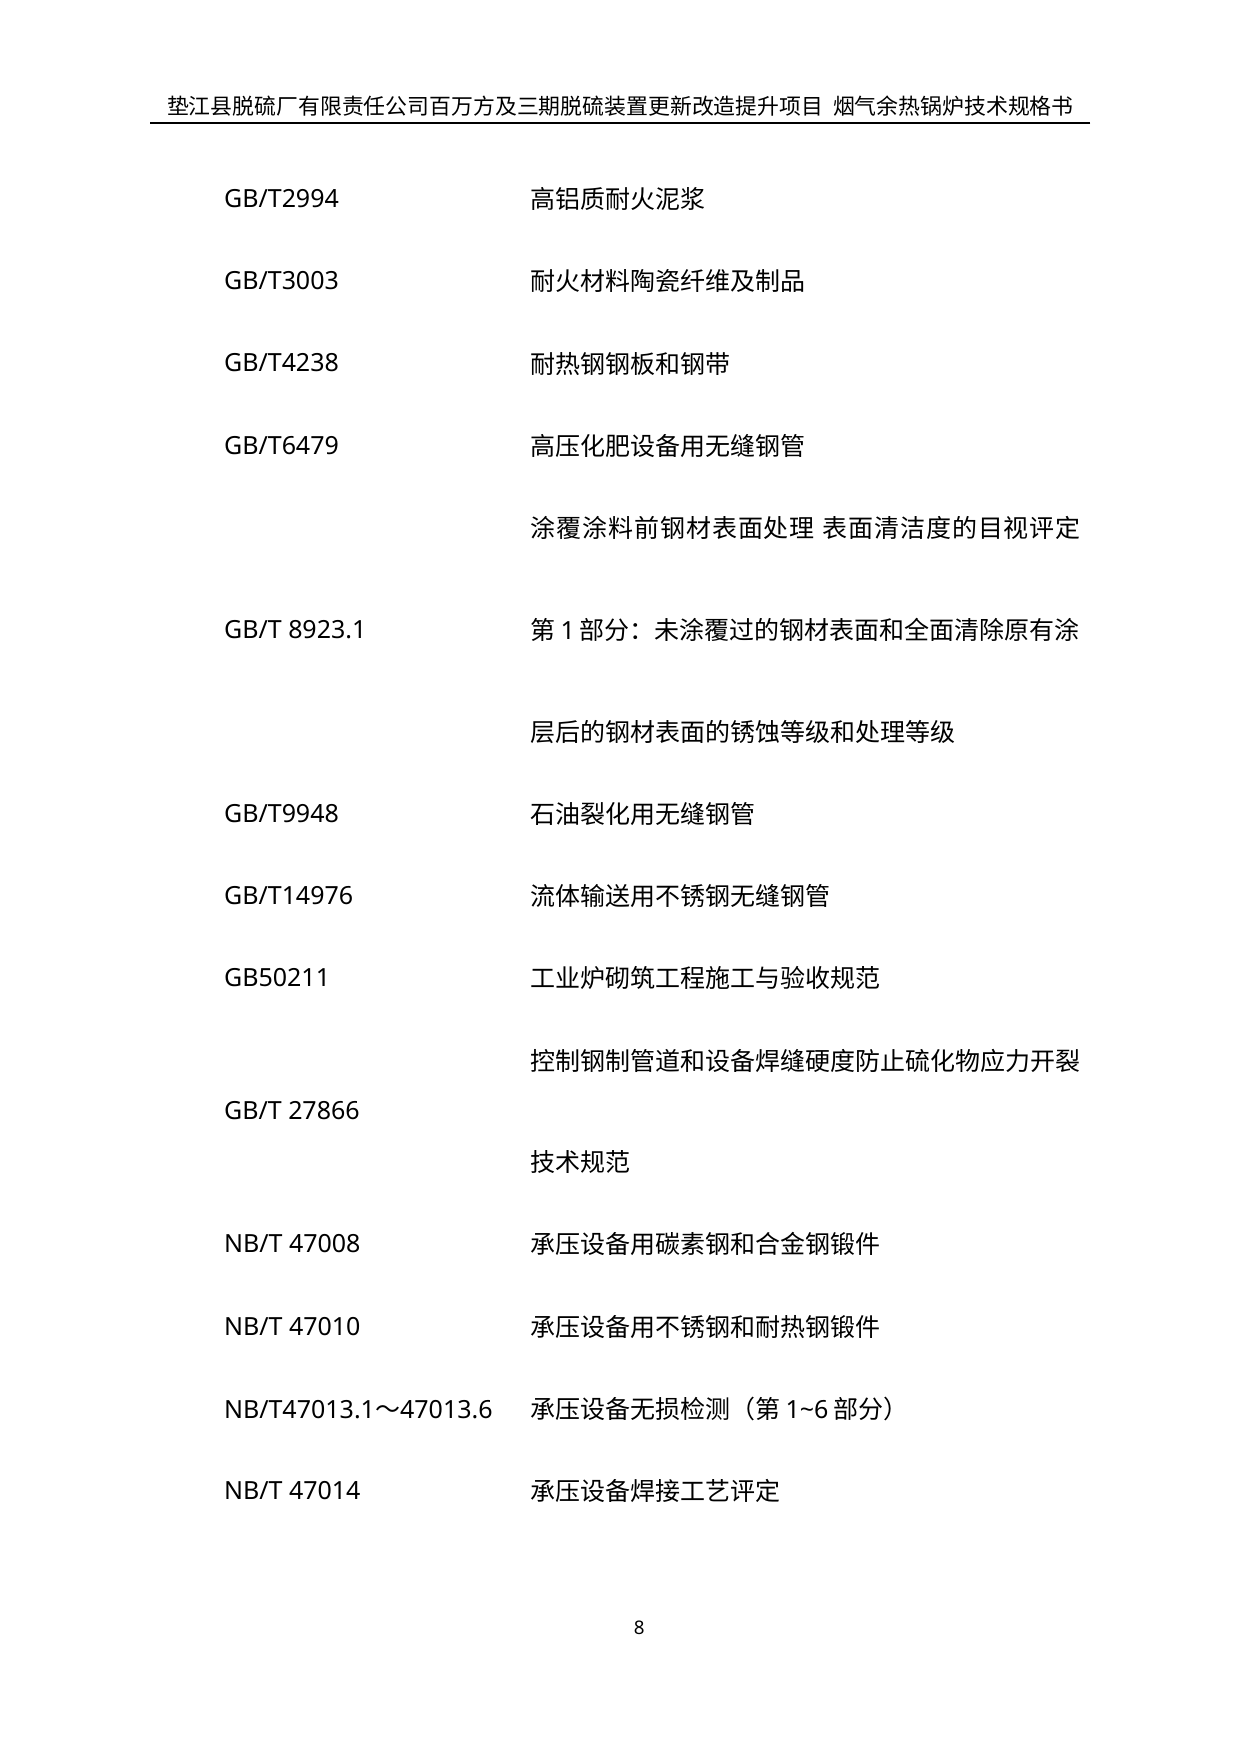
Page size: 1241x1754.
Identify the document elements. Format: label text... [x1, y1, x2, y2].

table_cell 高铝质耐火泥浆 [519, 164, 1092, 246]
table_cell 承压设备用碳素钢和合金钢锻件 [519, 1209, 1092, 1291]
table_cell NB/T47013.1～47013.6 [213, 1374, 519, 1456]
table_cell 承压设备无损检测（第1~6部分） [519, 1374, 1092, 1456]
table_cell GB/T4238 [213, 328, 519, 410]
table_cell 承压设备用不锈钢和耐热钢锻件 [519, 1291, 1092, 1373]
table_cell GB/T3003 [213, 246, 519, 328]
table_cell 涂覆涂料前钢材表面处理 表面清洁度的目视评定 第1部分：未涂覆过的钢材表面和全面清除原有涂层后的钢材表面的锈蚀等级和处理等级 [519, 493, 1092, 778]
table_cell GB/T 8923.1 [213, 493, 519, 778]
table_cell NB/T 47014 [213, 1456, 519, 1538]
table_cell GB/T 27866 [213, 1025, 519, 1209]
table_cell GB/T14976 [213, 861, 519, 943]
table_cell 控制钢制管道和设备焊缝硬度防止硫化物应力开裂技术规范 [519, 1025, 1092, 1209]
table_cell NB/T 47008 [213, 1209, 519, 1291]
table_cell GB/T6479 [213, 410, 519, 493]
table_cell 石油裂化用无缝钢管 [519, 779, 1092, 861]
table_cell NB/T 47010 [213, 1291, 519, 1373]
table_cell 流体输送用不锈钢无缝钢管 [519, 861, 1092, 943]
table_cell 耐热钢钢板和钢带 [519, 328, 1092, 410]
table_cell 耐火材料陶瓷纤维及制品 [519, 246, 1092, 328]
table_cell 承压设备焊接工艺评定 [519, 1456, 1092, 1538]
table_cell 高压化肥设备用无缝钢管 [519, 410, 1092, 493]
table_cell GB/T9948 [213, 779, 519, 861]
table_cell GB/T2994 [213, 164, 519, 246]
table_cell GB50211 [213, 943, 519, 1025]
table_cell 工业炉砌筑工程施工与验收规范 [519, 943, 1092, 1025]
